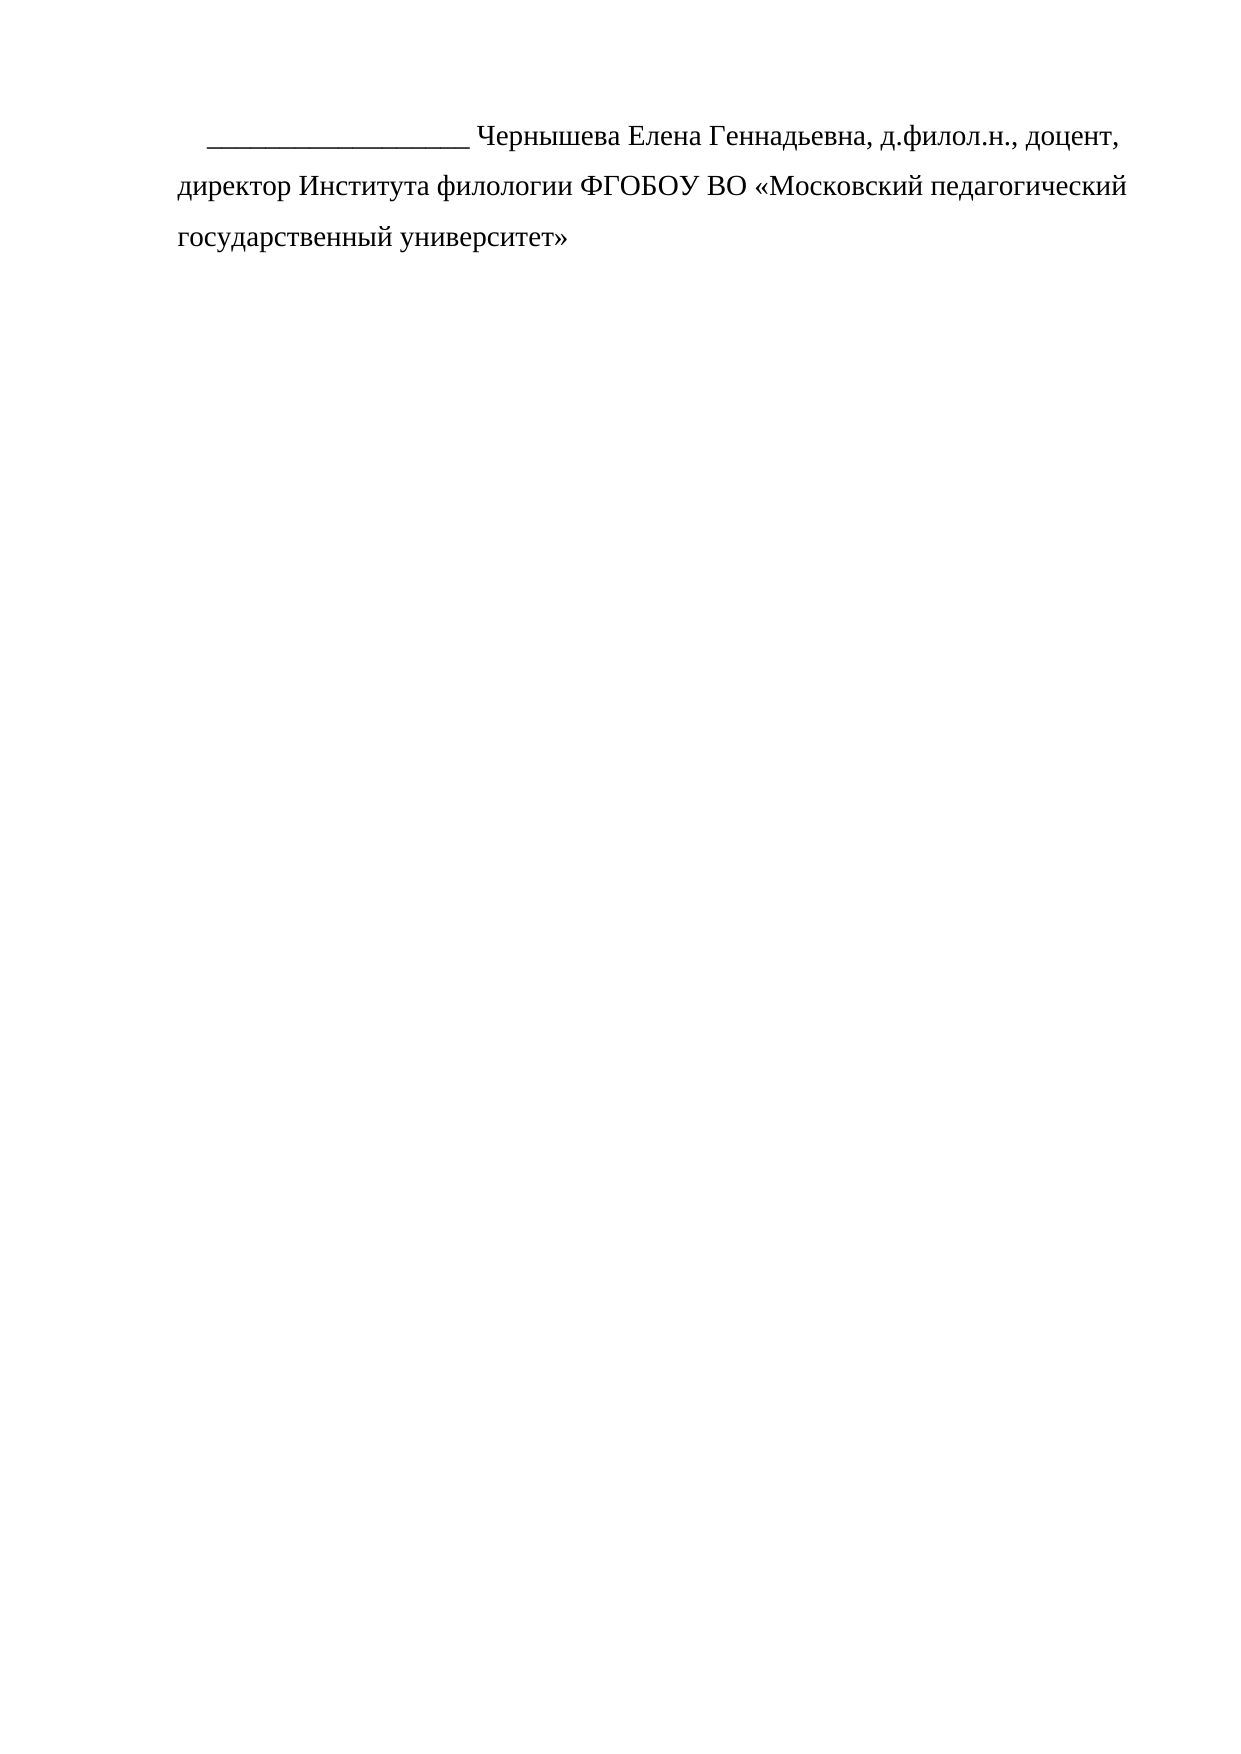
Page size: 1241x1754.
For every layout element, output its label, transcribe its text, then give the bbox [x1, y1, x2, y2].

text __________________ Чернышева Елена Геннадьевна, д.филол.н., доцент, директор Института филологии ФГОБОУ ВО «Московский педагогический государственный университет» [177, 118, 1152, 252]
